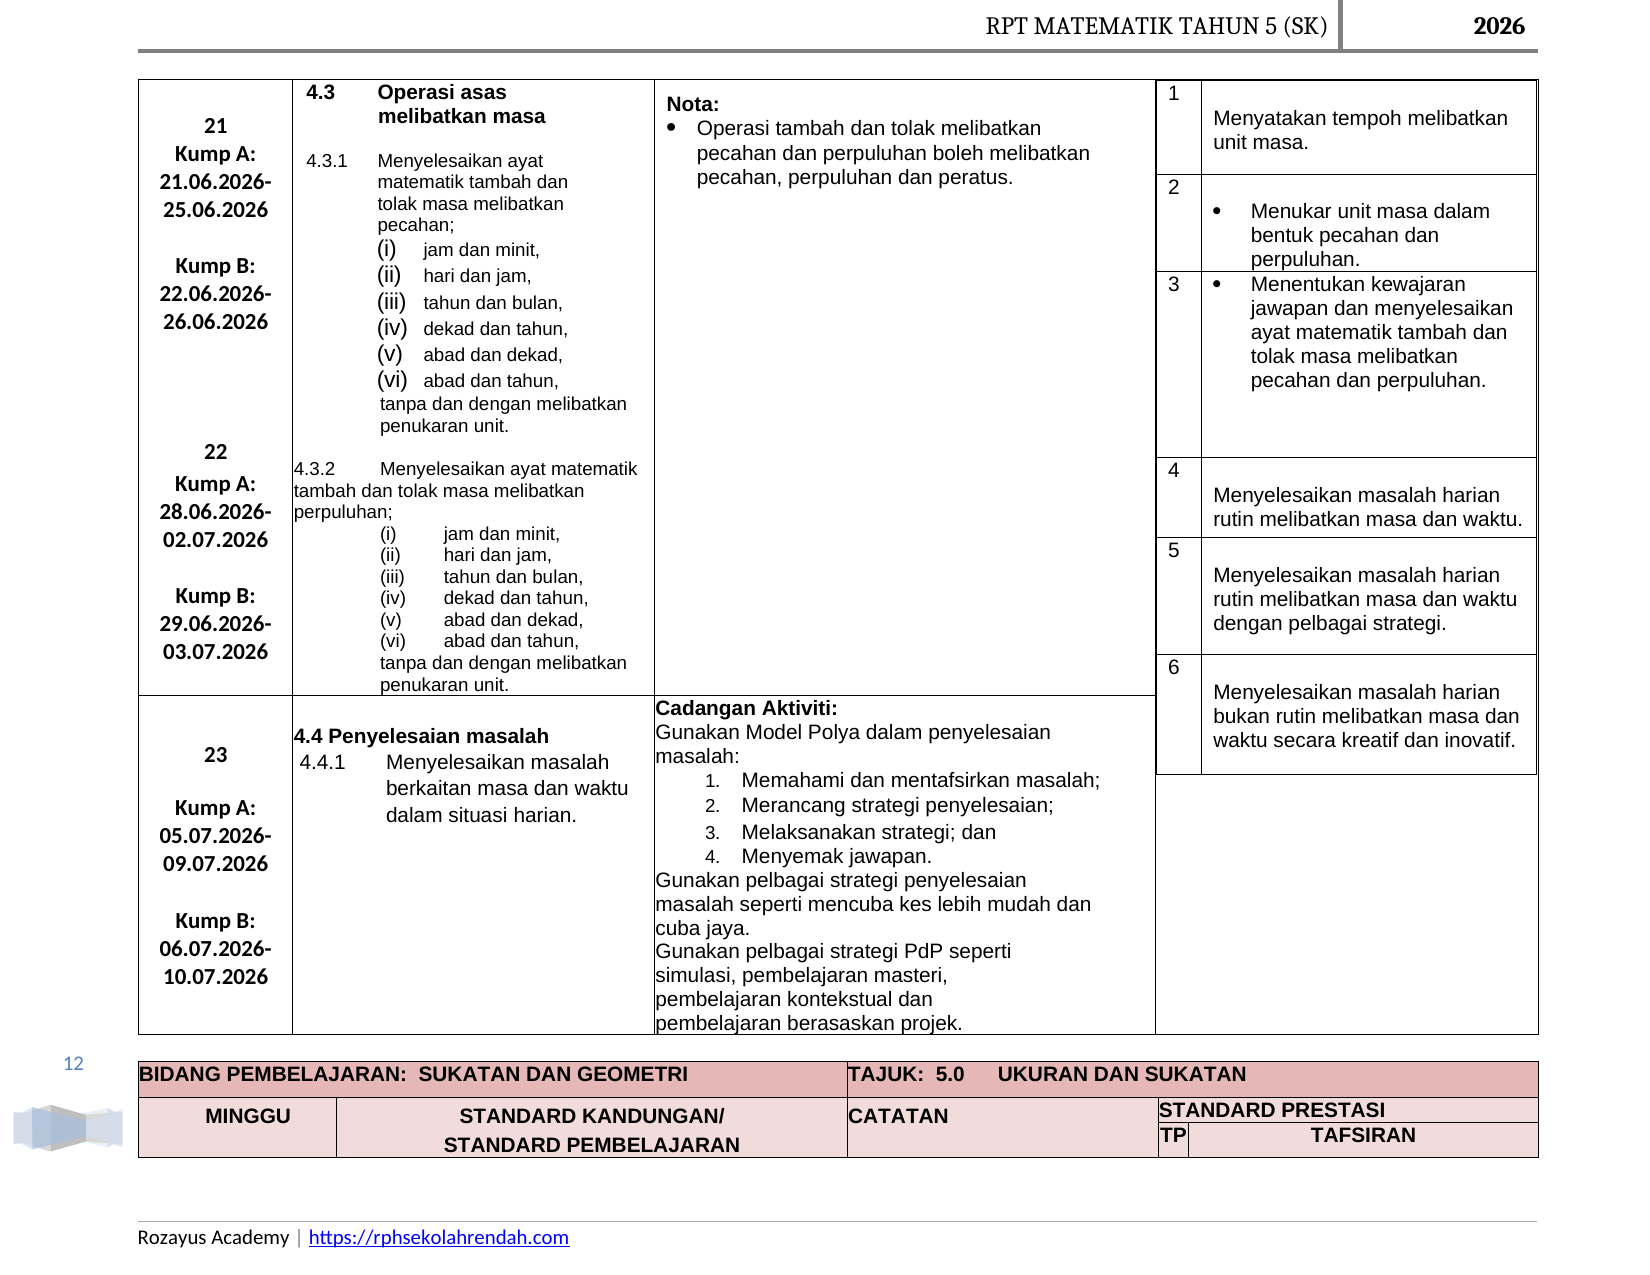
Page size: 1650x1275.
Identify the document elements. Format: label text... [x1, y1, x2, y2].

table_cell TAFSIRAN [1189, 1123, 1538, 1157]
table_header TAJUK: 5.0 UKURAN DAN SUKATAN [848, 1062, 1538, 1097]
table_cell MINGGU [139, 1098, 336, 1157]
table_cell 23 Kump A: 05.07.2026-09.07.2026 Kump B: 06.07.2026-10.07.2026 [139, 696, 292, 1034]
table_cell [1156, 80, 1538, 1034]
table_cell Cadangan Aktiviti: Gunakan Model Polya dalam penyelesaian masalah: Memahami dan mentafsirkan masalah; Merancang strategi penyelesaian; Melaksanakan strategi; dan Menyemak jawapan. Gunakan pelbagai strategi penyelesaian masalah seperti mencuba kes lebih mudah dan cuba jaya. Gunakan pelbagai strategi PdP seperti simulasi, pembelajaran masteri, pembelajaran kontekstual dan pembelajaran berasaskan projek. [655, 696, 1155, 1034]
table_cell STANDARD KANDUNGAN/ STANDARD PEMBELAJARAN [337, 1098, 847, 1157]
table_cell TP [1159, 1123, 1188, 1157]
table_cell CATATAN [848, 1098, 1158, 1157]
table_cell Operasi asas melibatkan masa Menyelesaikan ayat matematik tambah dan tolak masa melibatkan pecahan; jam dan minit, hari dan jam, tahun dan bulan, dekad dan tahun, abad dan dekad, abad dan tahun, tanpa dan dengan melibatkan penukaran unit. 4.3.2 Menyelesaikan ayat matematik tambah dan tolak masa melibatkan perpuluhan; (i) jam dan minit, (ii) hari dan jam, (iii) tahun dan bulan, (iv) dekad dan tahun, (v) abad dan dekad, (vi) abad dan tahun, tanpa dan dengan melibatkan penukaran unit. [293, 80, 654, 695]
table_cell 21 Kump A: 21.06.2026-25.06.2026 Kump B: 22.06.2026-26.06.2026 22 Kump A: 28.06.2026-02.07.2026 Kump B: 29.06.2026-03.07.2026 [139, 80, 292, 695]
table_cell 4.4 Penyelesaian masalah 4.4.1 Menyelesaikan masalah berkaitan masa dan waktu dalam situasi harian. [293, 696, 654, 1034]
table_cell Nota: Operasi tambah dan tolak melibatkan pecahan dan perpuluhan boleh melibatkan pecahan, perpuluhan dan peratus. [655, 80, 1155, 695]
table_cell STANDARD PRESTASI [1159, 1098, 1538, 1122]
table_header BIDANG PEMBELAJARAN: SUKATAN DAN GEOMETRI [139, 1062, 847, 1097]
